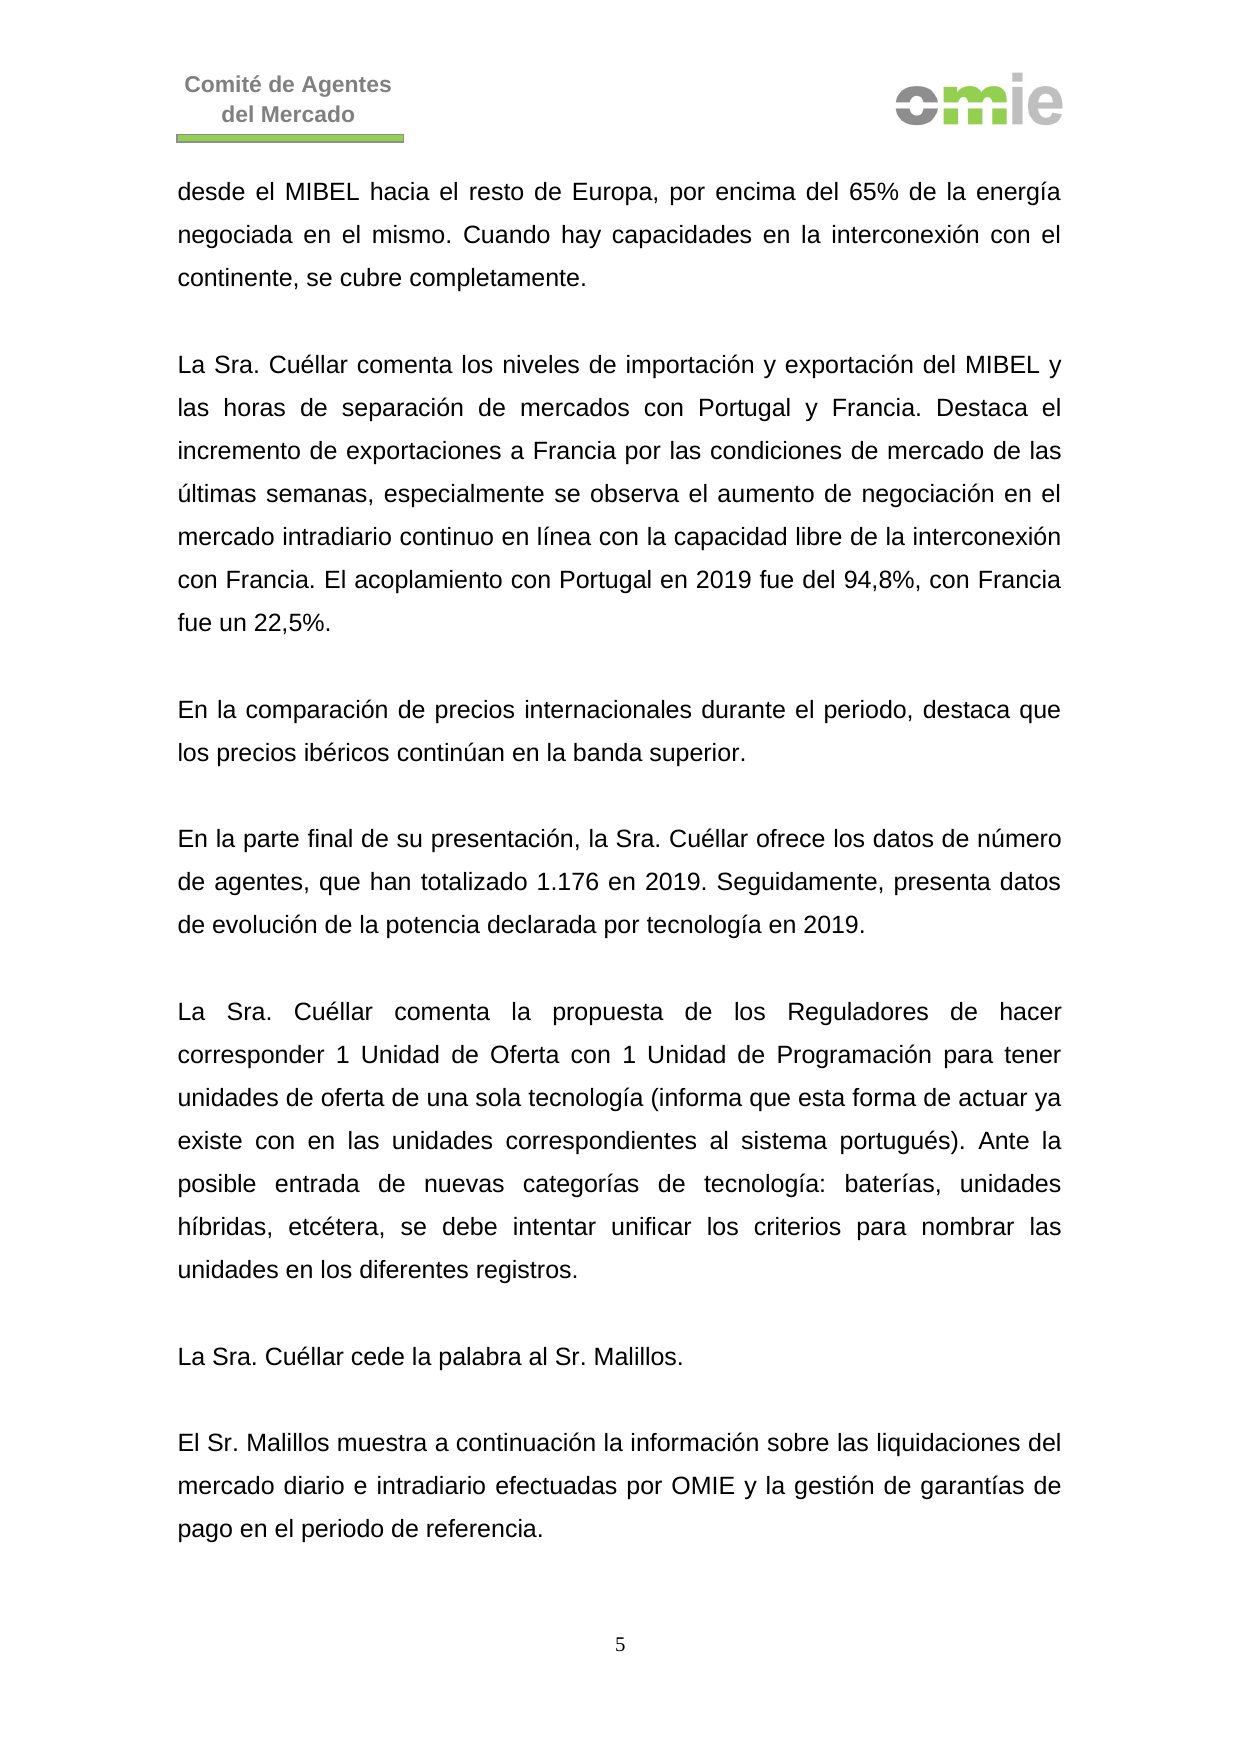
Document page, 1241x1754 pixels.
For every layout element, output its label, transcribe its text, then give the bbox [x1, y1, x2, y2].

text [177, 177, 1063, 292]
text La Sra. Cuéllar comenta la propuesta de los Reguladores de hacer corresponder 1 Unidad de Oferta con 1 Unidad de Programación para tener unidades de oferta de una sola tecnología (informa que esta forma de actuar ya existe con en las unidades correspondientes al sistema portugués). Ante la posible entrada de nuevas categorías de tecnología: baterías, unidades híbridas, etcétera, se debe intentar unificar los criterios para nombrar las unidades en los diferentes registros. [177, 997, 1063, 1284]
text En la parte final de su presentación, la Sra. Cuéllar ofrece los datos de número de agentes, que han totalizado 1.176 en 2019. Seguidamente, presenta datos de evolución de la potencia declarada por tecnología en 2019. [177, 824, 1063, 939]
text La Sra. Cuéllar comenta los niveles de importación y exportación del MIBEL y las horas de separación de mercados con Portugal y Francia. Destaca el incremento de exportaciones a Francia por las condiciones de mercado de las últimas semanas, especialmente se observa el aumento de negociación en el mercado intradiario continuo en línea con la capacidad libre de la interconexión con Francia. El acoplamiento con Portugal en 2019 fue del 94,8%, con Francia fue un 22,5%. [177, 350, 1063, 637]
text El Sr. Malillos muestra a continuación la información sobre las liquidaciones del mercado diario e intradiario efectuadas por OMIE y la gestión de garantías de pago en el periodo de referencia. [177, 1428, 1063, 1543]
text La Sra. Cuéllar cede la palabra al Sr. Malillos. [177, 1342, 1063, 1370]
text En la comparación de precios internacionales durante el periodo, destaca que los precios ibéricos continúan en la banda superior. [177, 695, 1063, 767]
picture [894, 71, 1063, 126]
